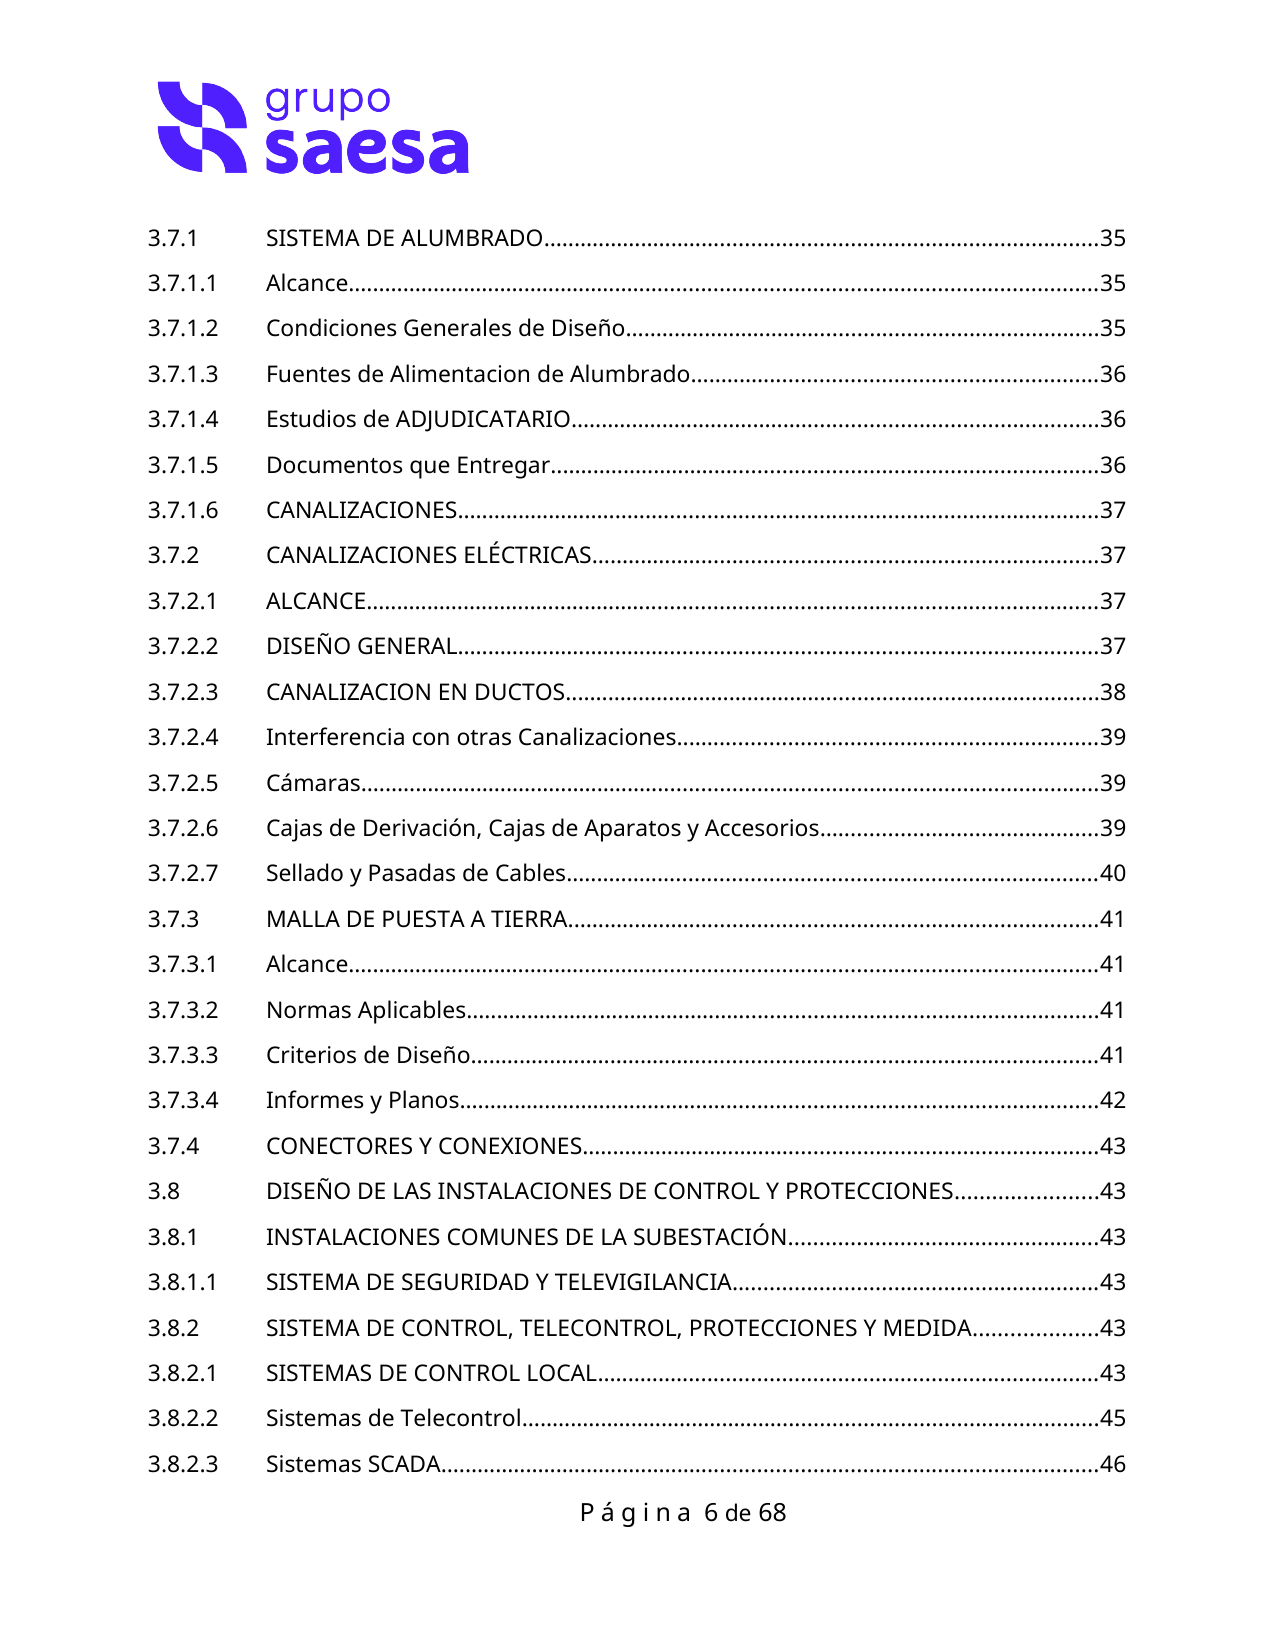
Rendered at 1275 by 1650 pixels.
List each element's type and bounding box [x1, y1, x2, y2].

picture [147, 73, 478, 177]
